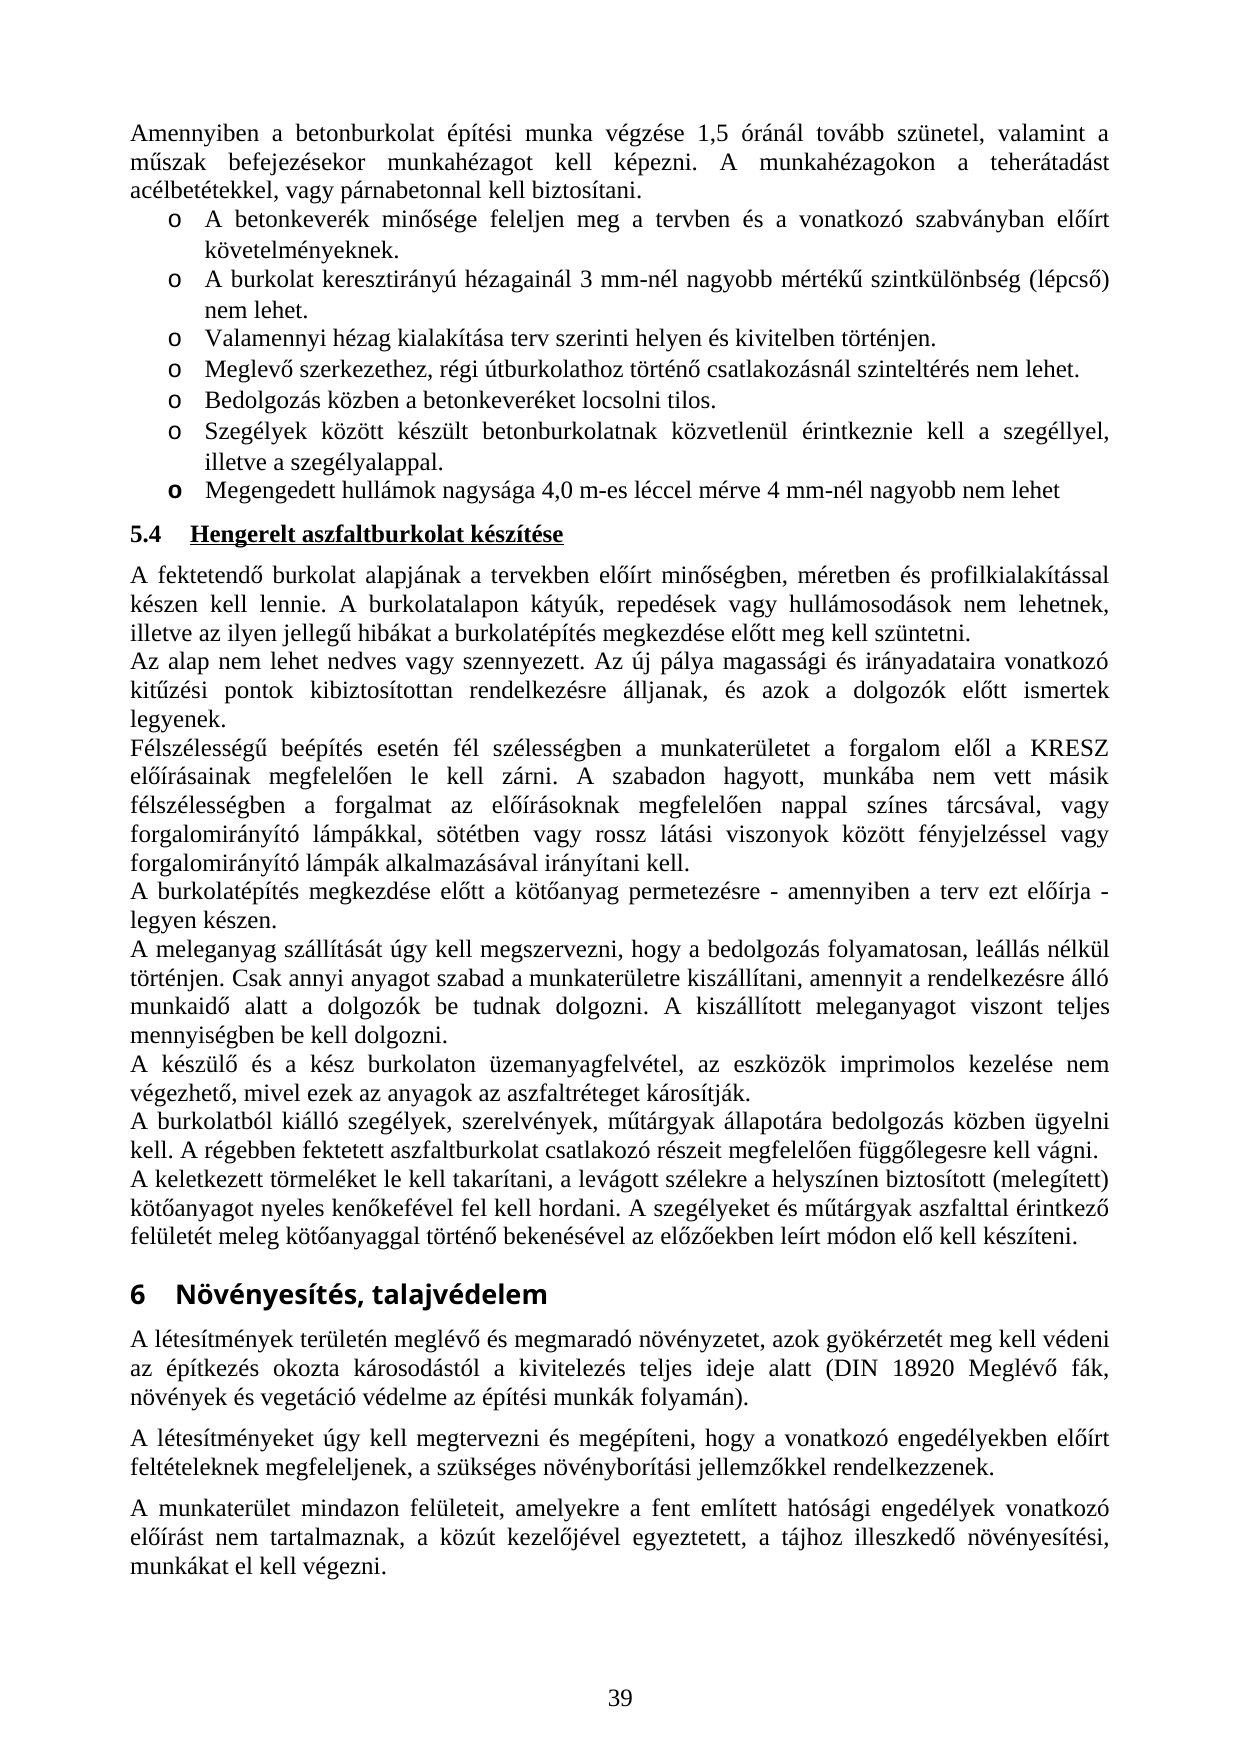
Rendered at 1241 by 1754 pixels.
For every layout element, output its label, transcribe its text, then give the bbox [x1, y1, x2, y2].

subtitle Hengerelt aszfaltburkolat készítése [130, 519, 1110, 548]
text A létesítmények területén meglévő és megmaradó növényzetet, azok gyökérzetét meg kell védeni az építkezés okozta károsodástól a kivitelezés teljes ideje alatt (DIN 18920 Meglévő fák, növények és vegetáció védelme az építési munkák folyamán). [130, 1324, 1110, 1411]
list Megengedett hullámok nagysága 4,0 m-es léccel mérve 4 mm-nél nagyobb nem lehet [167, 476, 1110, 506]
text Az alap nem lehet nedves vagy szennyezett. Az új pálya magassági és irányadataira vonatkozó kitűzési pontok kibiztosítottan rendelkezésre álljanak, és azok a dolgozók előtt ismertek legyenek. [130, 646, 1110, 733]
text A keletkezett törmeléket le kell takarítani, a levágott szélekre a helyszínen biztosított (melegített) kötőanyagot nyeles kenőkefével fel kell hordani. A szegélyeket és műtárgyak aszfalttal érintkező felületét meleg kötőanyaggal történő bekenésével az előzőekben leírt módon elő kell készíteni. [130, 1164, 1110, 1250]
list A burkolat keresztirányú hézagainál 3 mm-nél nagyobb mértékű szintkülönbség (lépcső) nem lehet. [167, 264, 1110, 323]
list Valamennyi hézag kialakítása terv szerinti helyen és kivitelben történjen. [167, 323, 1110, 354]
text A burkolatból kiálló szegélyek, szerelvények, műtárgyak állapotára bedolgozás közben ügyelni kell. A régebben fektetett aszfaltburkolat csatlakozó részeit megfelelően függőlegesre kell vágni. [130, 1106, 1110, 1164]
text A készülő és a kész burkolaton üzemanyagfelvétel, az eszközök imprimolos kezelése nem végezhető, mivel ezek az anyagok az aszfaltréteget károsítják. [130, 1049, 1110, 1106]
list A betonkeverék minősége feleljen meg a tervben és a vonatkozó szabványban előírt követelményeknek. [167, 204, 1110, 264]
list Szegélyek között készült betonburkolatnak közvetlenül érintkeznie kell a szegéllyel, illetve a szegélyalappal. [167, 416, 1110, 476]
text Félszélességű beépítés esetén fél szélességben a munkaterületet a forgalom elől a KRESZ előírásainak megfelelően le kell zárni. A szabadon hagyott, munkába nem vett másik félszélességben a forgalmat az előírásoknak megfelelően nappal színes tárcsával, vagy forgalomirányító lámpákkal, sötétben vagy rossz látási viszonyok között fényjelzéssel vagy forgalomirányító lámpák alkalmazásával irányítani kell. [130, 733, 1110, 876]
text A munkaterület mindazon felületeit, amelyekre a fent említett hatósági engedélyek vonatkozó előírást nem tartalmaznak, a közút kezelőjével egyeztetett, a tájhoz illeszkedő növényesítési, munkákat el kell végezni. [130, 1493, 1110, 1579]
list Bedolgozás közben a betonkeveréket locsolni tilos. [167, 385, 1110, 416]
text A fektetendő burkolat alapjának a tervekben előírt minőségben, méretben és profilkialakítással készen kell lennie. A burkolatalapon kátyúk, repedések vagy hullámosodások nem lehetnek, illetve az ilyen jellegű hibákat a burkolatépítés megkezdése előtt meg kell szüntetni. [130, 560, 1110, 646]
text Amennyiben a betonburkolat építési munka végzése 1,5 óránál tovább szünetel, valamint a műszak befejezésekor munkahézagot kell képezni. A munkahézagokon a teherátadást acélbetétekkel, vagy párnabetonnal kell biztosítani. [130, 118, 1110, 204]
text A meleganyag szállítását úgy kell megszervezni, hogy a bedolgozás folyamatosan, leállás nélkül történjen. Csak annyi anyagot szabad a munkaterületre kiszállítani, amennyit a rendelkezésre álló munkaidő alatt a dolgozók be tudnak dolgozni. A kiszállított meleganyagot viszont teljes mennyiségben be kell dolgozni. [130, 934, 1110, 1049]
text A burkolatépítés megkezdése előtt a kötőanyag permetezésre - amennyiben a terv ezt előírja - legyen készen. [130, 876, 1110, 934]
text A létesítményeket úgy kell megtervezni és megépíteni, hogy a vonatkozó engedélyekben előírt feltételeknek megfeleljenek, a szükséges növényborítási jellemzőkkel rendelkezzenek. [130, 1423, 1110, 1481]
list Meglevő szerkezethez, régi útburkolathoz történő csatlakozásnál szinteltérés nem lehet. [167, 354, 1110, 385]
subtitle Növényesítés, talajvédelem [130, 1275, 1110, 1312]
